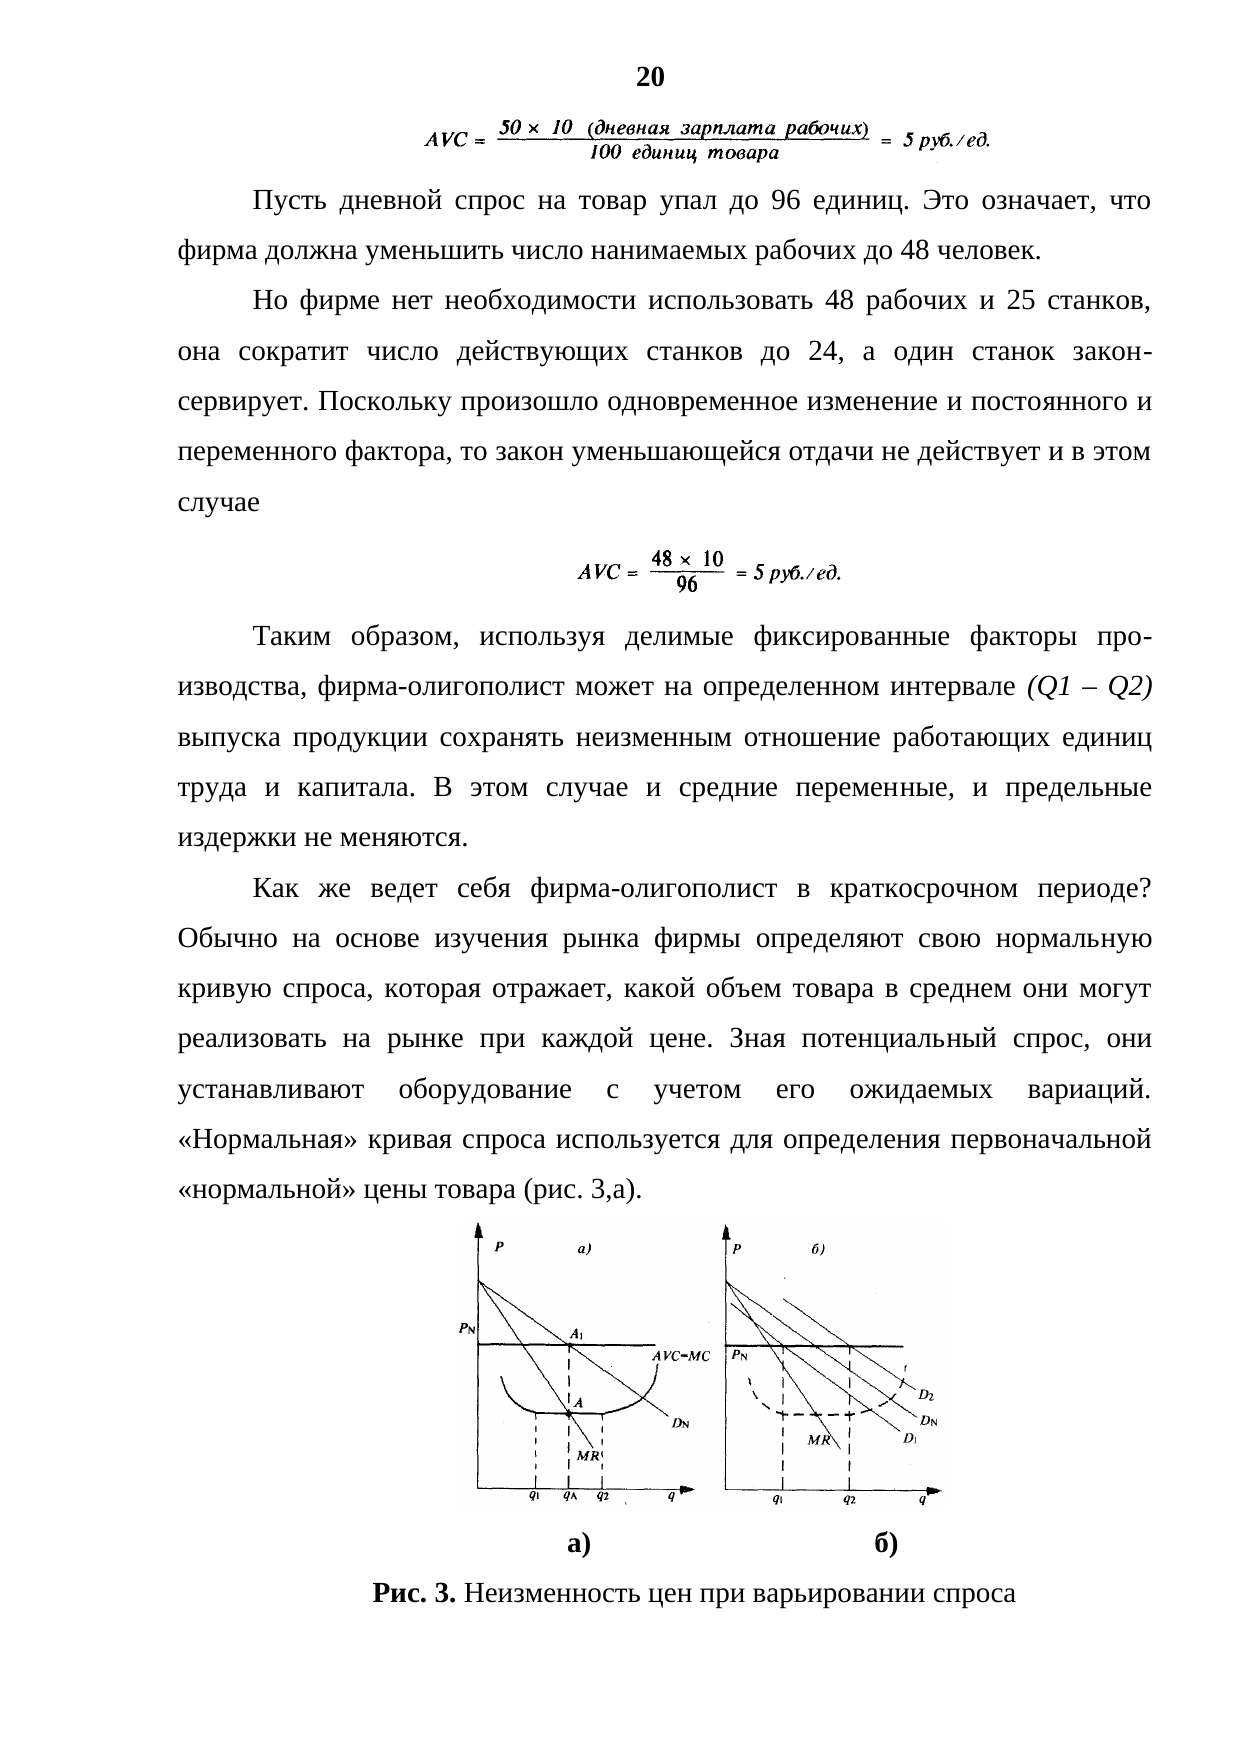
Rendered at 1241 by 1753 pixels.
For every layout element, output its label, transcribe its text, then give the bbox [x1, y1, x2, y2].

text Таким образом, используя делимые фиксированные факторы производства, фирма-олигополист может на определенном интервале (Q1 – Q2) выпуска продукции сохранять неизменным отношение работающих единиц труда и капитала. В этом случае и средние переменные, и предельные издержки не меняются. [177, 618, 1152, 853]
picture [542, 533, 863, 602]
text Рис. 3. Неизменность цен при варьировании спроса [177, 1575, 1152, 1608]
text Как же ведет себя фирма-олигополист в краткосрочном периоде? Обычно на основе изучения рынка фирмы определяют свою нормальную кривую спроса, которая отражает, какой объем товара в среднем они могут реализовать на рынке при каждой цене. Зная потенциальный спрос, они устанавливают оборудование с учетом его ожидаемых вариаций. «Нормальная» кривая спроса используется для определения первоначальной «нормальной» цены товара (рис. 3,а). [177, 870, 1152, 1205]
text а) б) [177, 1525, 1152, 1558]
text Пусть дневной спрос на товар упал до 96 единиц. Это означает, что фирма должна уменьшить число нанимаемых рабочих до 48 человек. [177, 182, 1152, 266]
picture [459, 1221, 946, 1508]
text Но фирме нет необходимости использовать 48 рабочих и 25 станков, она сократит число действующих станков до 24, а один станок законсервирует. Поскольку произошло одновременное изменение и постоянного и переменного фактора, то закон уменьшающейся отдачи не действует и в этом случае [177, 282, 1152, 517]
picture [406, 118, 998, 165]
